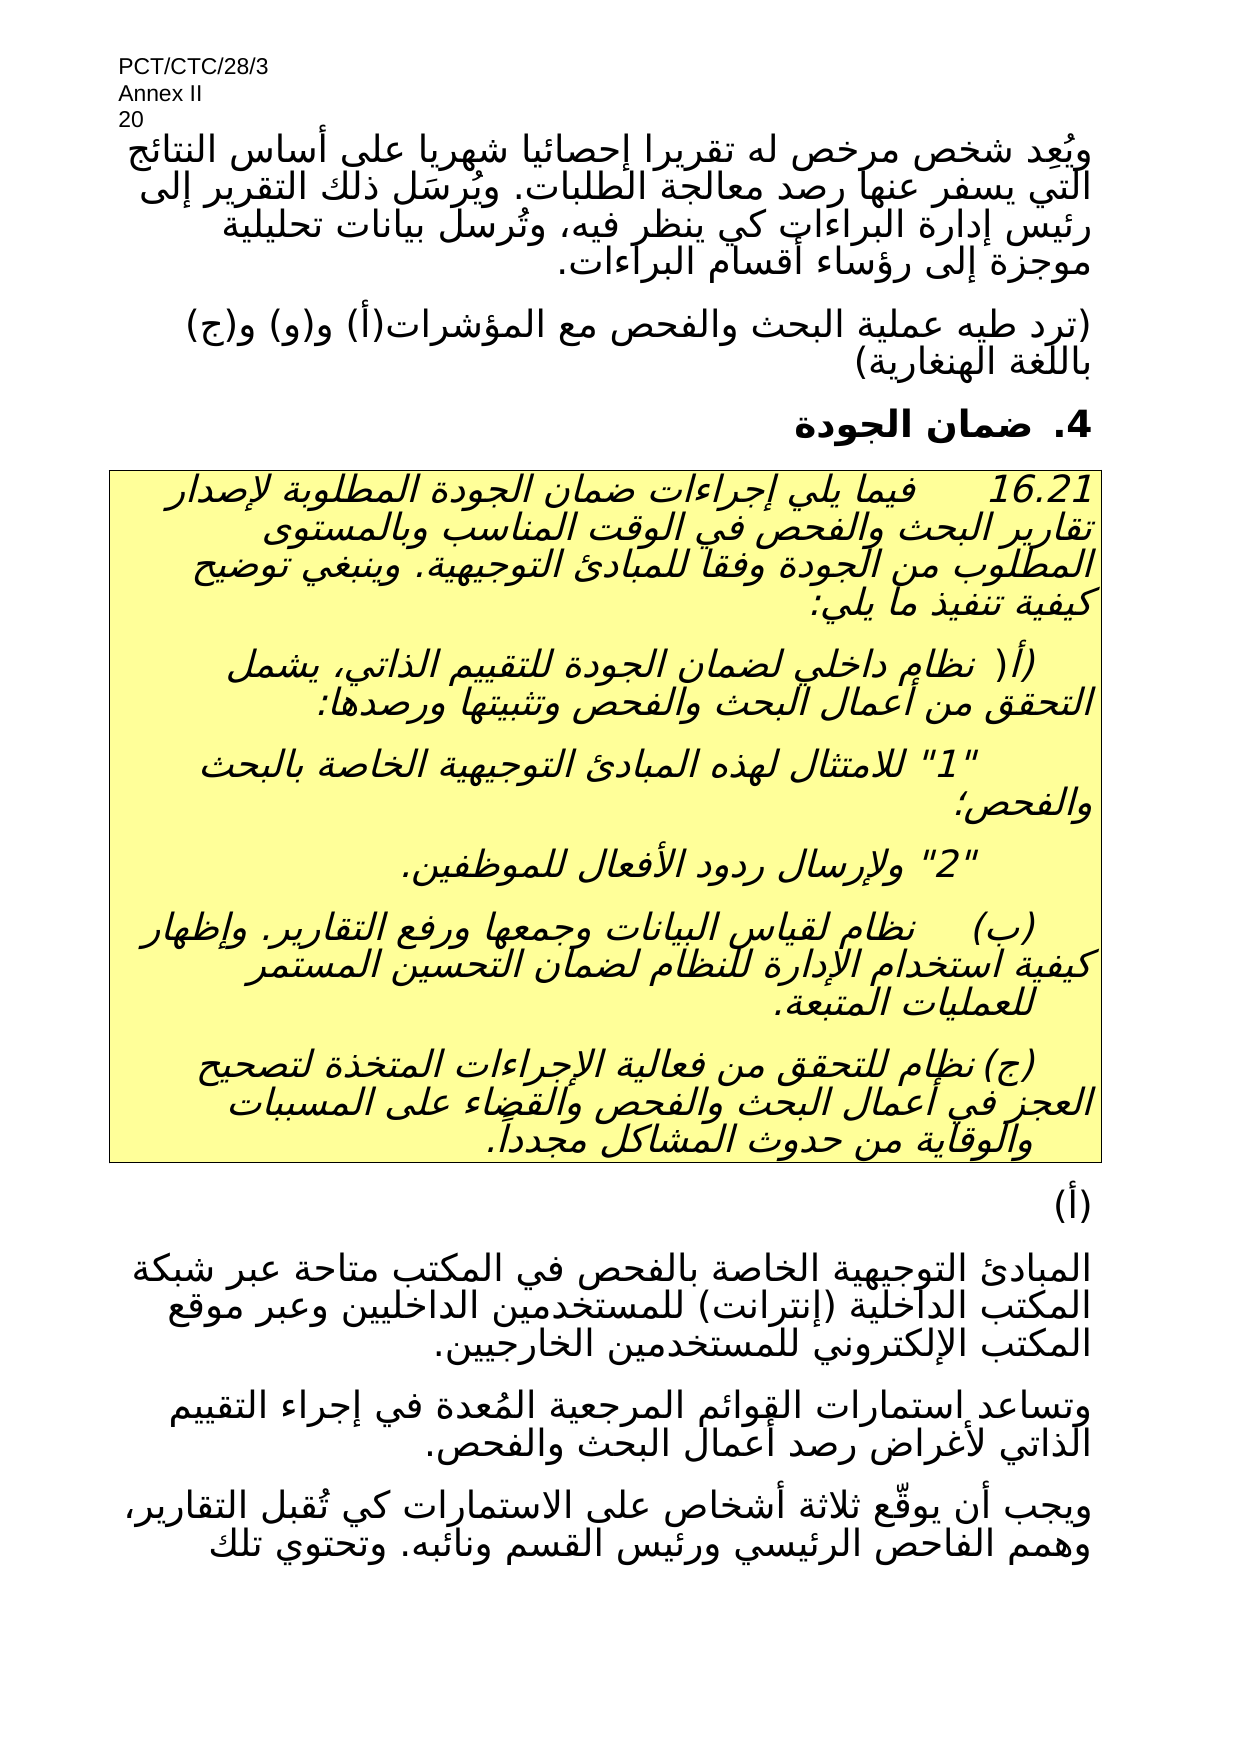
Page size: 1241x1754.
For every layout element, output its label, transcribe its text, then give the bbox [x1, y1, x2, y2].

text (ب) نظام لقياس البيانات وجمعها ورفع التقارير. وإظهار كيفية استخدام الإدارة للنظام لضمان التحسين المستمر للعمليات المتبعة. [110, 907, 1101, 1023]
text ويُعِد شخص مرخص له تقريرا إحصائيا شهريا على أساس النتائج التي يسفر عنها رصد معالجة الطلبات. ويُرسَل ذلك التقرير إلى رئيس إدارة البراءات كي ينظر فيه، وتُرسل بيانات تحليلية موجزة إلى رؤساء أقسام البراءات. [118, 132, 1092, 282]
text (أ( نظام داخلي لضمان الجودة للتقييم الذاتي، يشمل التحقق من أعمال البحث والفحص وتثبيتها ورصدها: [110, 645, 1101, 723]
text 4. ضمان الجودة [118, 407, 1092, 445]
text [118, 1488, 1092, 1563]
text (أ) [118, 1188, 1092, 1226]
text المبادئ التوجيهية الخاصة بالفحص في المكتب متاحة عبر شبكة المكتب الداخلية (إنترانت) للمستخدمين الداخليين وعبر موقع المكتب الإلكتروني للمستخدمين الخارجيين. [118, 1251, 1092, 1363]
text (ج) نظام للتحقق من فعالية الإجراءات المتخذة لتصحيح العجز في أعمال البحث والفحص والقضاء على المسببات والوقاية من حدوث المشاكل مجدداً. [110, 1045, 1101, 1162]
text (ترد طيه عملية البحث والفحص مع المؤشرات(أ) و(و) و(ج) باللغة الهنغارية) [118, 307, 1092, 382]
text 16.21 فيما يلي إجراءات ضمان الجودة المطلوبة لإصدار تقارير البحث والفحص في الوقت المناسب وبالمستوى المطلوب من الجودة وفقا للمبادئ التوجيهية. وينبغي توضيح كيفية تنفيذ ما يلي: [110, 471, 1101, 623]
text وتساعد استمارات القوائم المرجعية المُعدة في إجراء التقييم الذاتي لأغراض رصد أعمال البحث والفحص. [118, 1388, 1092, 1463]
text "2" ولإرسال ردود الأفعال للموظفين. [110, 845, 1101, 885]
text "1" للامتثال لهذه المبادئ التوجيهية الخاصة بالبحث والفحص؛ [110, 745, 1101, 823]
